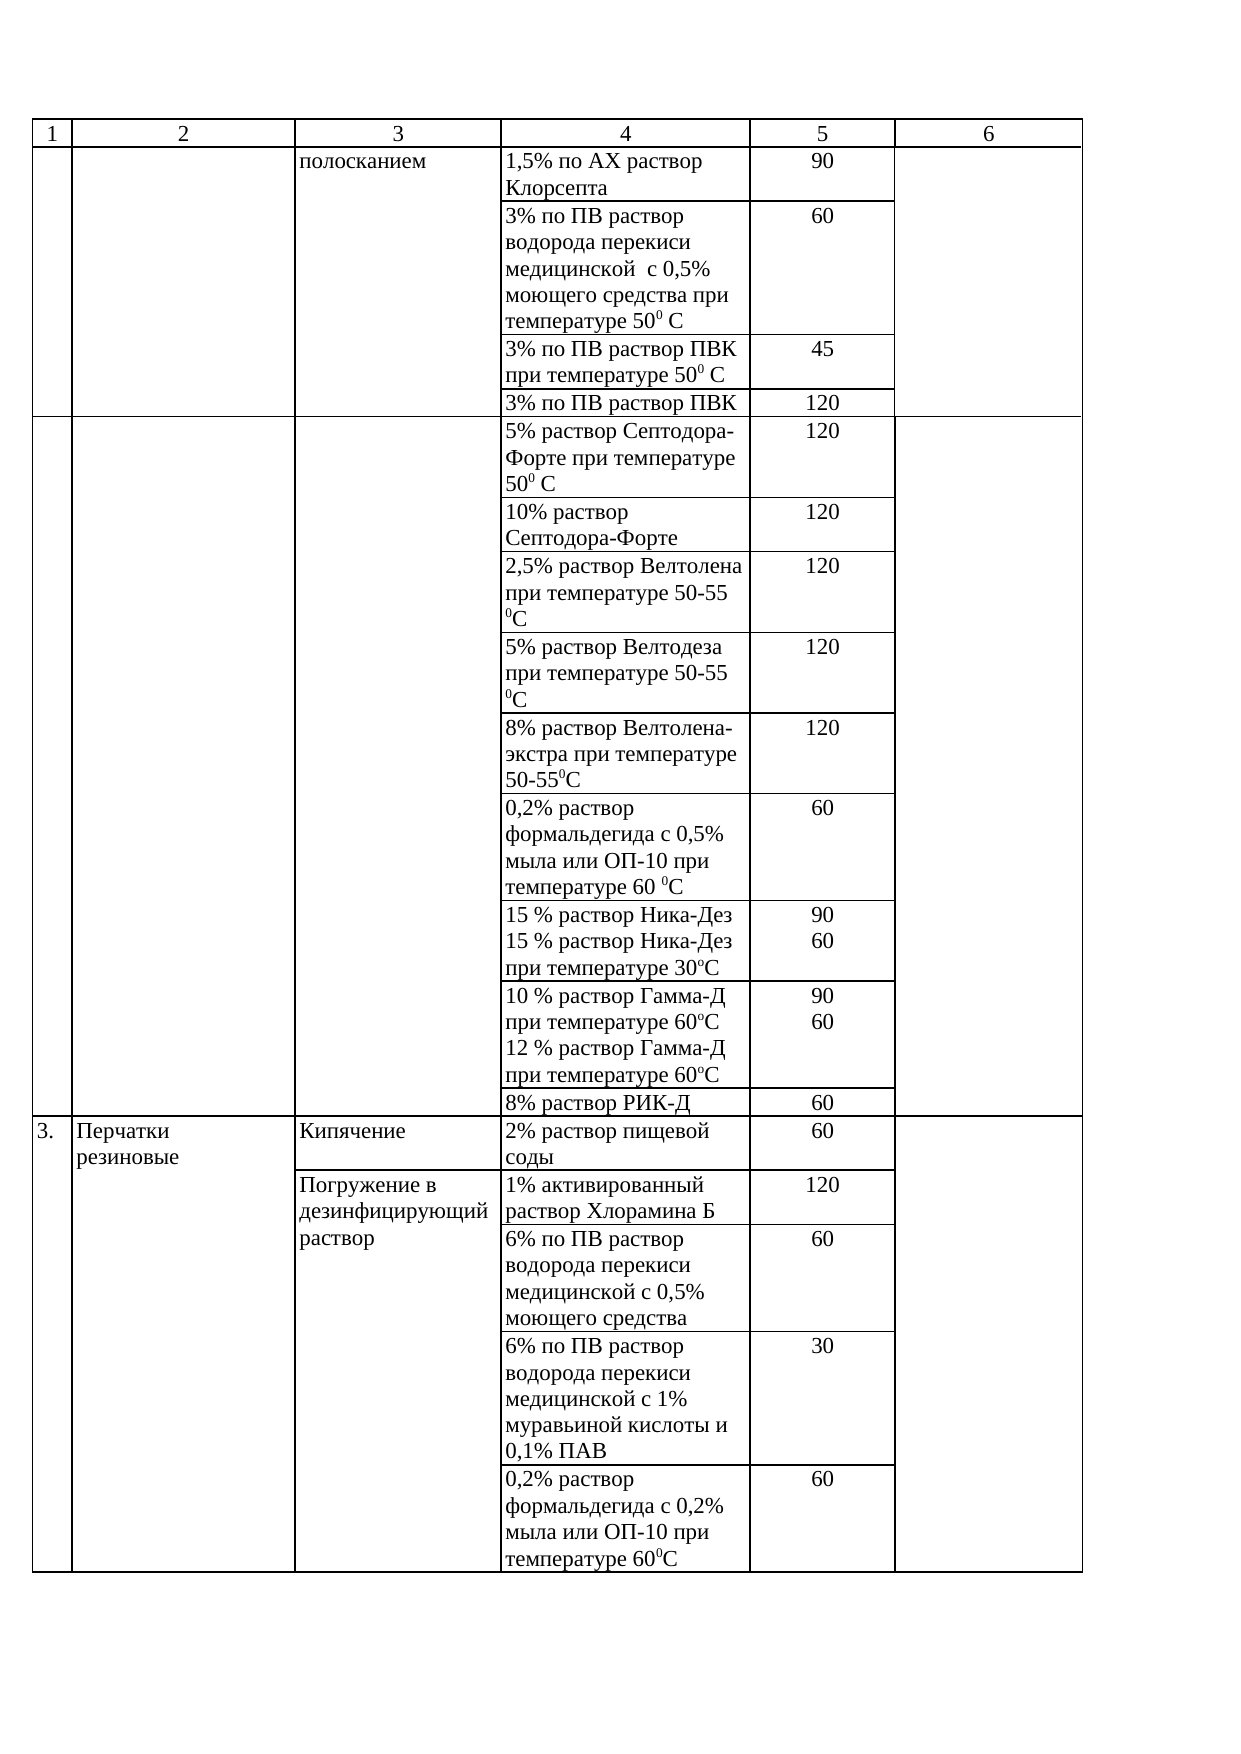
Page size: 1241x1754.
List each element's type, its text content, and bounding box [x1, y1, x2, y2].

table_header 2 [73, 120, 294, 146]
table_cell [73, 417, 294, 1115]
table_cell 120 [751, 714, 894, 793]
table_cell 60 [751, 202, 894, 334]
table_header 1 [33, 120, 71, 146]
table_cell 60 [751, 1117, 894, 1169]
table_header 3 [296, 120, 500, 146]
table_cell 15 % раствор Ника-Дез 15 % раствор Ника-Дез при температуре 30оС [502, 901, 749, 980]
table_cell 0,2% раствор формальдегида с 0,2% мыла или ОП-10 при температуре 600С [502, 1466, 749, 1571]
table_cell 8% раствор Велтолена-экстра при температуре 50-550С [502, 714, 749, 793]
table_cell 45 [751, 335, 894, 388]
table_cell 0,2% раствор формальдегида с 0,5% мыла или ОП-10 при температуре 60 0С [502, 794, 749, 899]
table_cell 90 60 [751, 982, 894, 1087]
table_cell 120 [751, 633, 894, 712]
table_cell 90 60 [751, 901, 894, 980]
table_cell 60 [751, 1089, 894, 1115]
table_header 6 [896, 120, 1082, 146]
table_cell 30 [751, 1332, 894, 1464]
table_header 5 [751, 120, 894, 146]
table_cell 3. [33, 1117, 71, 1571]
table_cell [896, 416, 1082, 1115]
table_cell 120 [751, 498, 894, 551]
table_cell 6% по ПВ раствор водорода перекиси медицинской с 0,5% моющего средства [502, 1225, 749, 1331]
table_cell 2% раствор пищевой соды [502, 1117, 749, 1169]
table_cell 1,5% по АХ раствор Клорсепта [502, 148, 749, 200]
table_cell 2,5% раствор Велтолена при температуре 50-55 0С [502, 552, 749, 631]
table_cell 3% по ПВ раствор ПВК [502, 390, 749, 416]
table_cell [502, 1332, 749, 1464]
table_header 4 [502, 120, 749, 146]
table_cell 5% раствор Септодора-Форте при температуре 500 С [502, 417, 749, 496]
table_cell 120 [751, 552, 894, 631]
table_cell 90 [751, 148, 894, 200]
table_cell 120 [751, 390, 894, 416]
table_cell Погружение в дезинфицирующий раствор [296, 1171, 500, 1571]
table_cell 5% раствор Велтодеза при температуре 50-55 0С [502, 633, 749, 712]
table_cell [33, 417, 71, 1115]
table_cell 10% раствор Септодора-Форте [502, 498, 749, 551]
table_cell 3% по ПВ раствор ПВК при температуре 500 С [502, 335, 749, 388]
table_cell 60 [751, 1225, 894, 1331]
table_cell Кипячение [296, 1117, 500, 1169]
table_cell 3% по ПВ раствор водорода перекиси медицинской с 0,5% моющего средства при температуре 500 С [502, 202, 749, 334]
table_cell 10 % раствор Гамма-Д при температуре 60оС 12 % раствор Гамма-Д при температуре 60оС [502, 982, 749, 1087]
table_cell 120 [751, 417, 894, 496]
table_cell 60 [751, 794, 894, 899]
table_cell [896, 1117, 1082, 1571]
table_cell 60 [751, 1466, 894, 1571]
table_cell 1% активированный раствор Хлорамина Б [502, 1171, 749, 1224]
table_cell 120 [751, 1171, 894, 1224]
table_cell Перчатки резиновые [73, 1117, 294, 1571]
table_cell 8% раствор РИК-Д [502, 1089, 749, 1115]
table_cell [296, 417, 500, 1115]
